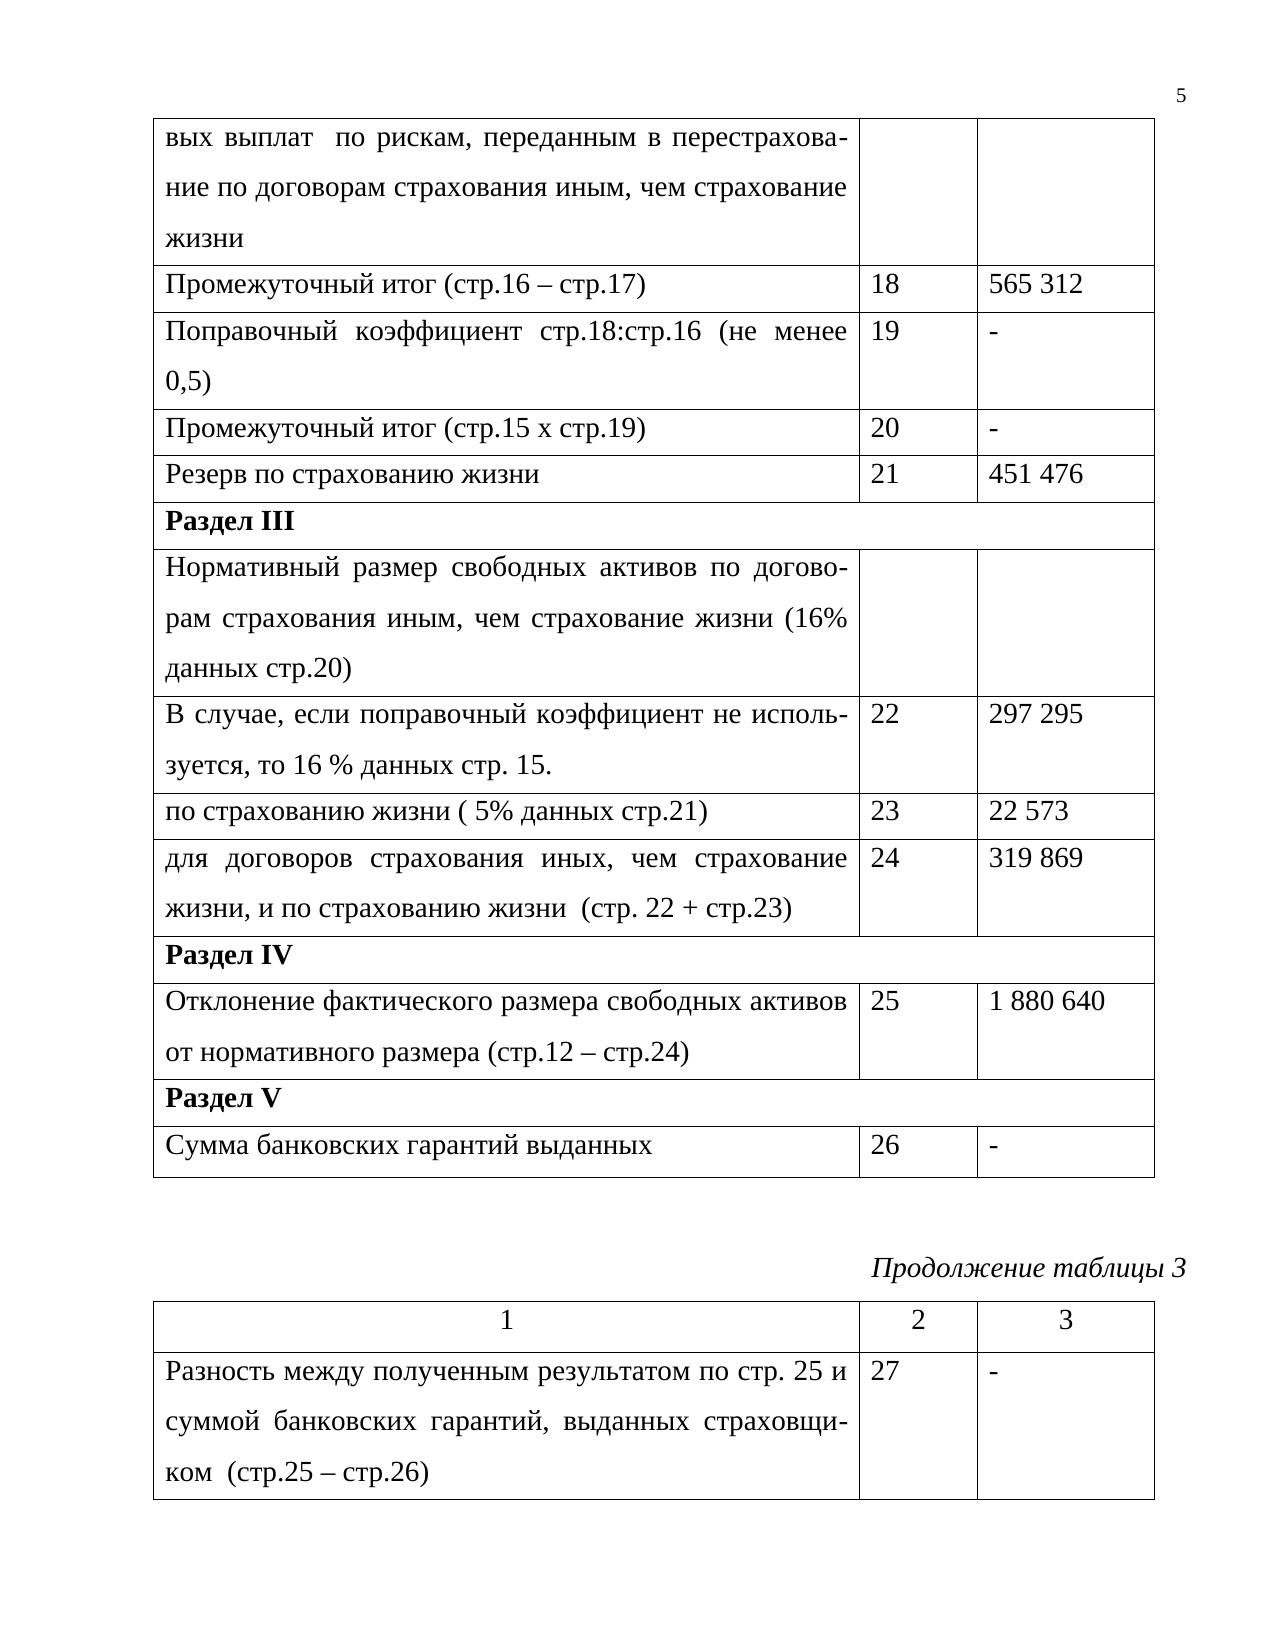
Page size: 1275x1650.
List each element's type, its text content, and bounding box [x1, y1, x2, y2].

table_cell - [978, 410, 1154, 455]
table_header 3 [978, 1302, 1154, 1352]
table_cell 319 869 [978, 840, 1154, 936]
table_cell Раздел III [154, 503, 1154, 548]
table_cell [978, 550, 1154, 696]
table_cell Резерв по страхованию жизни [154, 456, 859, 502]
table_cell Промежуточный итог (стр.15 х стр.19) [154, 410, 859, 455]
table_cell 17 [860, 119, 977, 265]
table_cell 23 [860, 794, 977, 839]
table_cell Поправочный коэффициент стр.18:стр.16 (не менее 0,5) [154, 313, 859, 409]
table_cell 565 312 [978, 266, 1154, 312]
table_cell 25 [860, 984, 977, 1079]
table_cell - [978, 313, 1154, 409]
table_cell 20 [860, 410, 977, 455]
table_cell 19 [860, 313, 977, 409]
table_cell 21 [860, 456, 977, 502]
table_cell Нормативный размер свободных активов по договорам страхования иным, чем страхование жизни (16% данных стр.20) [154, 550, 859, 696]
table_cell - [978, 1127, 1154, 1177]
table_cell - [978, 119, 1154, 265]
table_cell Сумма банковских гарантий выданных [154, 1127, 859, 1177]
table_cell Разность между полученным результатом по стр. 25 и суммой банковских гарантий, выданных страховщиком (стр.25 – стр.26) [154, 1353, 859, 1499]
table_cell 18 [860, 266, 977, 312]
table_cell 24 [860, 840, 977, 936]
table_cell по страхованию жизни ( 5% данных стр.21) [154, 794, 859, 839]
table_header 1 [154, 1302, 859, 1352]
table_cell 26 [860, 1127, 977, 1177]
table_cell Раздел V [154, 1080, 1154, 1126]
table_cell 22 573 [978, 794, 1154, 839]
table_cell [154, 119, 859, 265]
table_cell для договоров страхования иных, чем страхование жизни, и по страхованию жизни (стр. 22 + стр.23) [154, 840, 859, 936]
subtitle Продолжение таблицы 3 [177, 1250, 1186, 1284]
table_cell Промежуточный итог (стр.16 – стр.17) [154, 266, 859, 312]
table_cell Отклонение фактического размера свободных активов от нормативного размера (стр.12 – стр.24) [154, 984, 859, 1079]
table_cell Раздел IV [154, 937, 1154, 982]
table_cell 1 880 640 [978, 984, 1154, 1079]
table_cell 22 [860, 697, 977, 792]
table_cell 297 295 [978, 697, 1154, 792]
table_header 2 [860, 1302, 977, 1352]
table_cell 27 [860, 1353, 977, 1499]
table_cell 451 476 [978, 456, 1154, 502]
table_cell - [978, 1353, 1154, 1499]
table_cell В случае, если поправочный коэффициент не используется, то 16 % данных стр. 15. [154, 697, 859, 792]
table_cell [860, 550, 977, 696]
